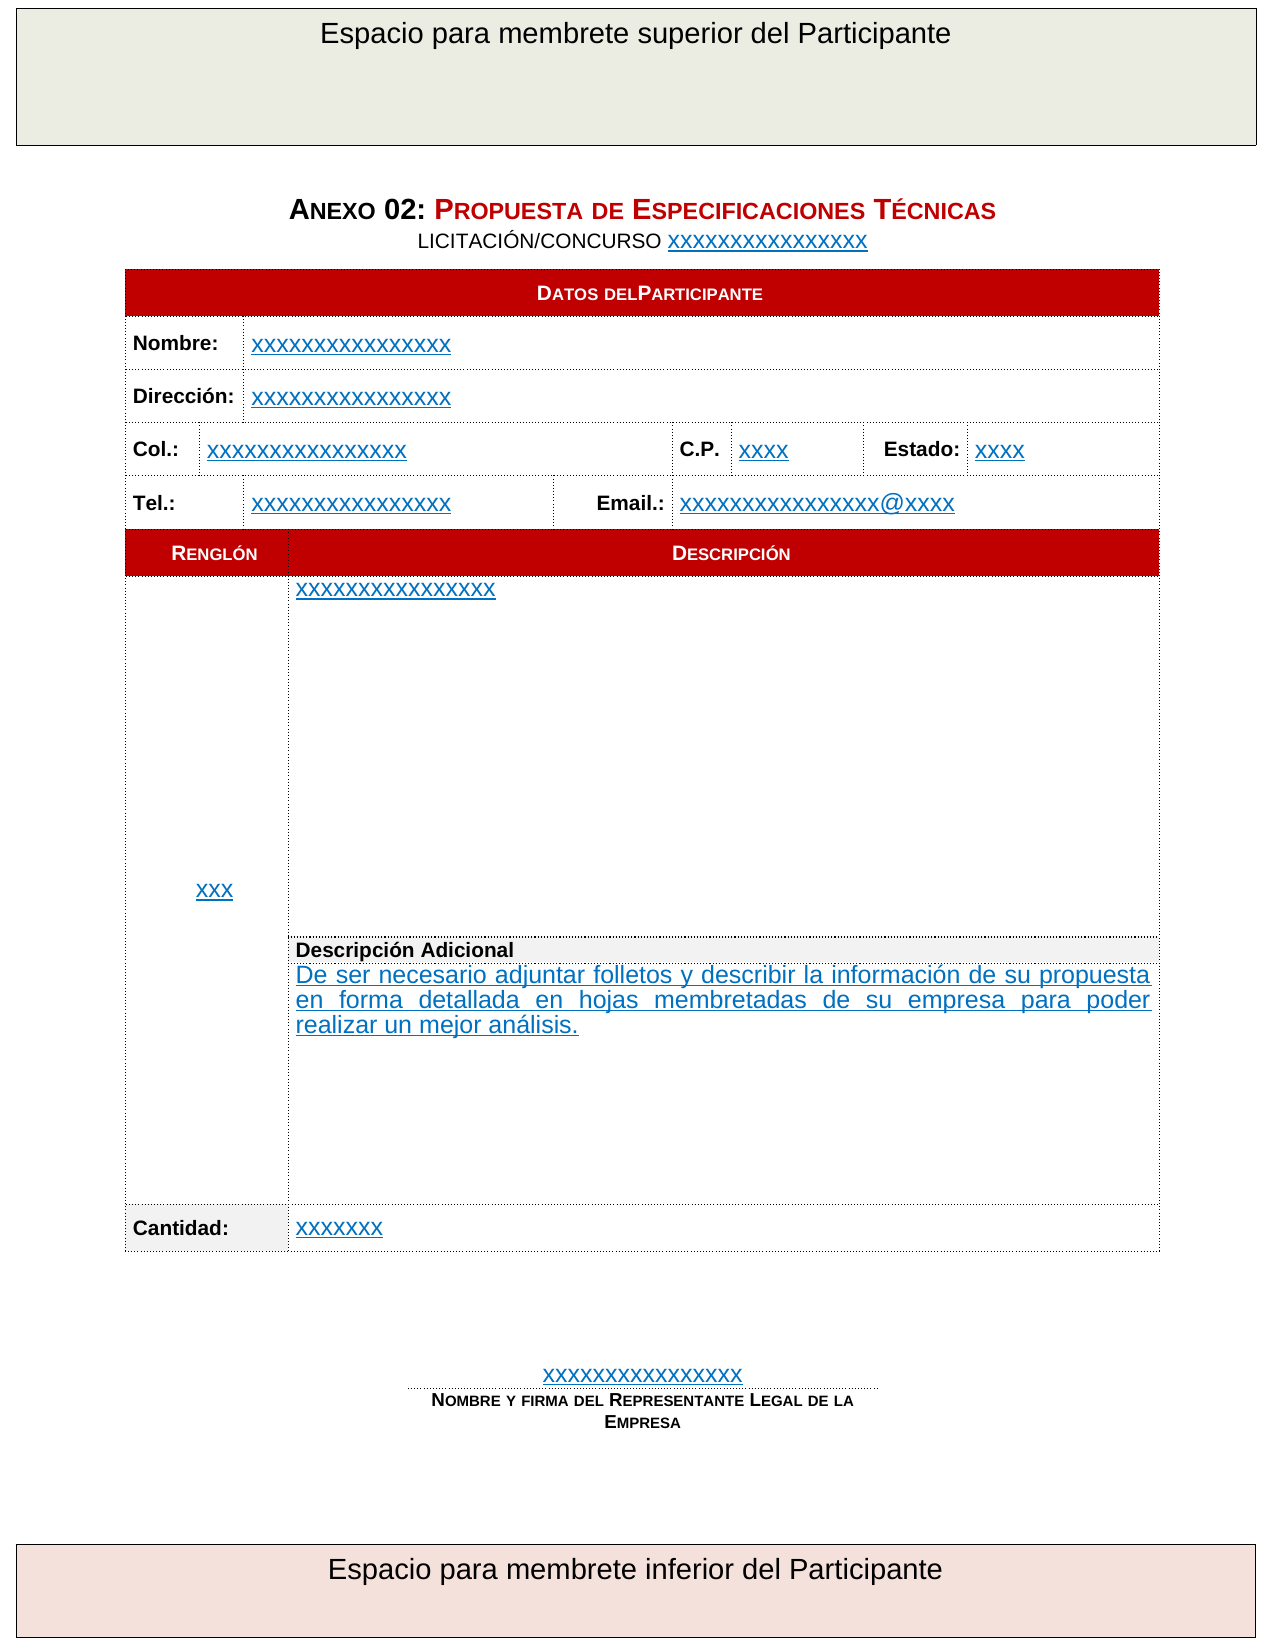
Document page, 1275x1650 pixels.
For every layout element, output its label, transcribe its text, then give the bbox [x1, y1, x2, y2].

table_cell C.P. [672, 422, 731, 475]
text Licitación/concurso xxxxxxxxxxxxxxxx [118, 226, 1167, 254]
table_cell Dirección: [125, 369, 244, 422]
table_cell xxxxxxxxxxxxxxxx [244, 369, 1159, 422]
table_cell xxxxxxx [288, 1204, 1159, 1251]
table_cell xxxxxxxxxxxxxxxx [244, 475, 554, 528]
table_cell Tel.: [125, 475, 244, 528]
table_cell xxxx [967, 422, 1159, 475]
table_header xxxxxxxxxxxxxxxx [408, 1267, 877, 1388]
table_header Datos delParticipante [125, 269, 1159, 316]
table_cell xxxxxxxxxxxxxxxx@xxxx [672, 475, 1159, 528]
text Anexo 02: Propuesta de Especificaciones Técnicas [118, 192, 1167, 226]
table_cell Renglón [125, 529, 288, 576]
table_cell xxxxxxxxxxxxxxxx [244, 316, 1159, 369]
table_cell Descripción [288, 529, 1159, 576]
table_cell De ser necesario adjuntar folletos y describir la información de su propuesta en forma detallada en hojas membretadas de su empresa para poder realizar un mejor análisis. [288, 963, 1159, 1204]
table_cell Email.: [554, 475, 672, 528]
table_cell Descripción Adicional [288, 936, 1159, 962]
table_cell xxxx [731, 422, 864, 475]
table_cell xxxxxxxxxxxxxxxx [199, 422, 672, 475]
table_cell xxx [125, 576, 288, 1204]
table_cell Nombre y firma del Representante Legal de la Empresa [408, 1388, 877, 1432]
table_cell Estado: [864, 422, 967, 475]
table_cell Nombre: [125, 316, 244, 369]
table_cell Cantidad: [125, 1204, 288, 1251]
table_cell xxxxxxxxxxxxxxxx [288, 576, 1159, 936]
table_cell Col.: [125, 422, 199, 475]
